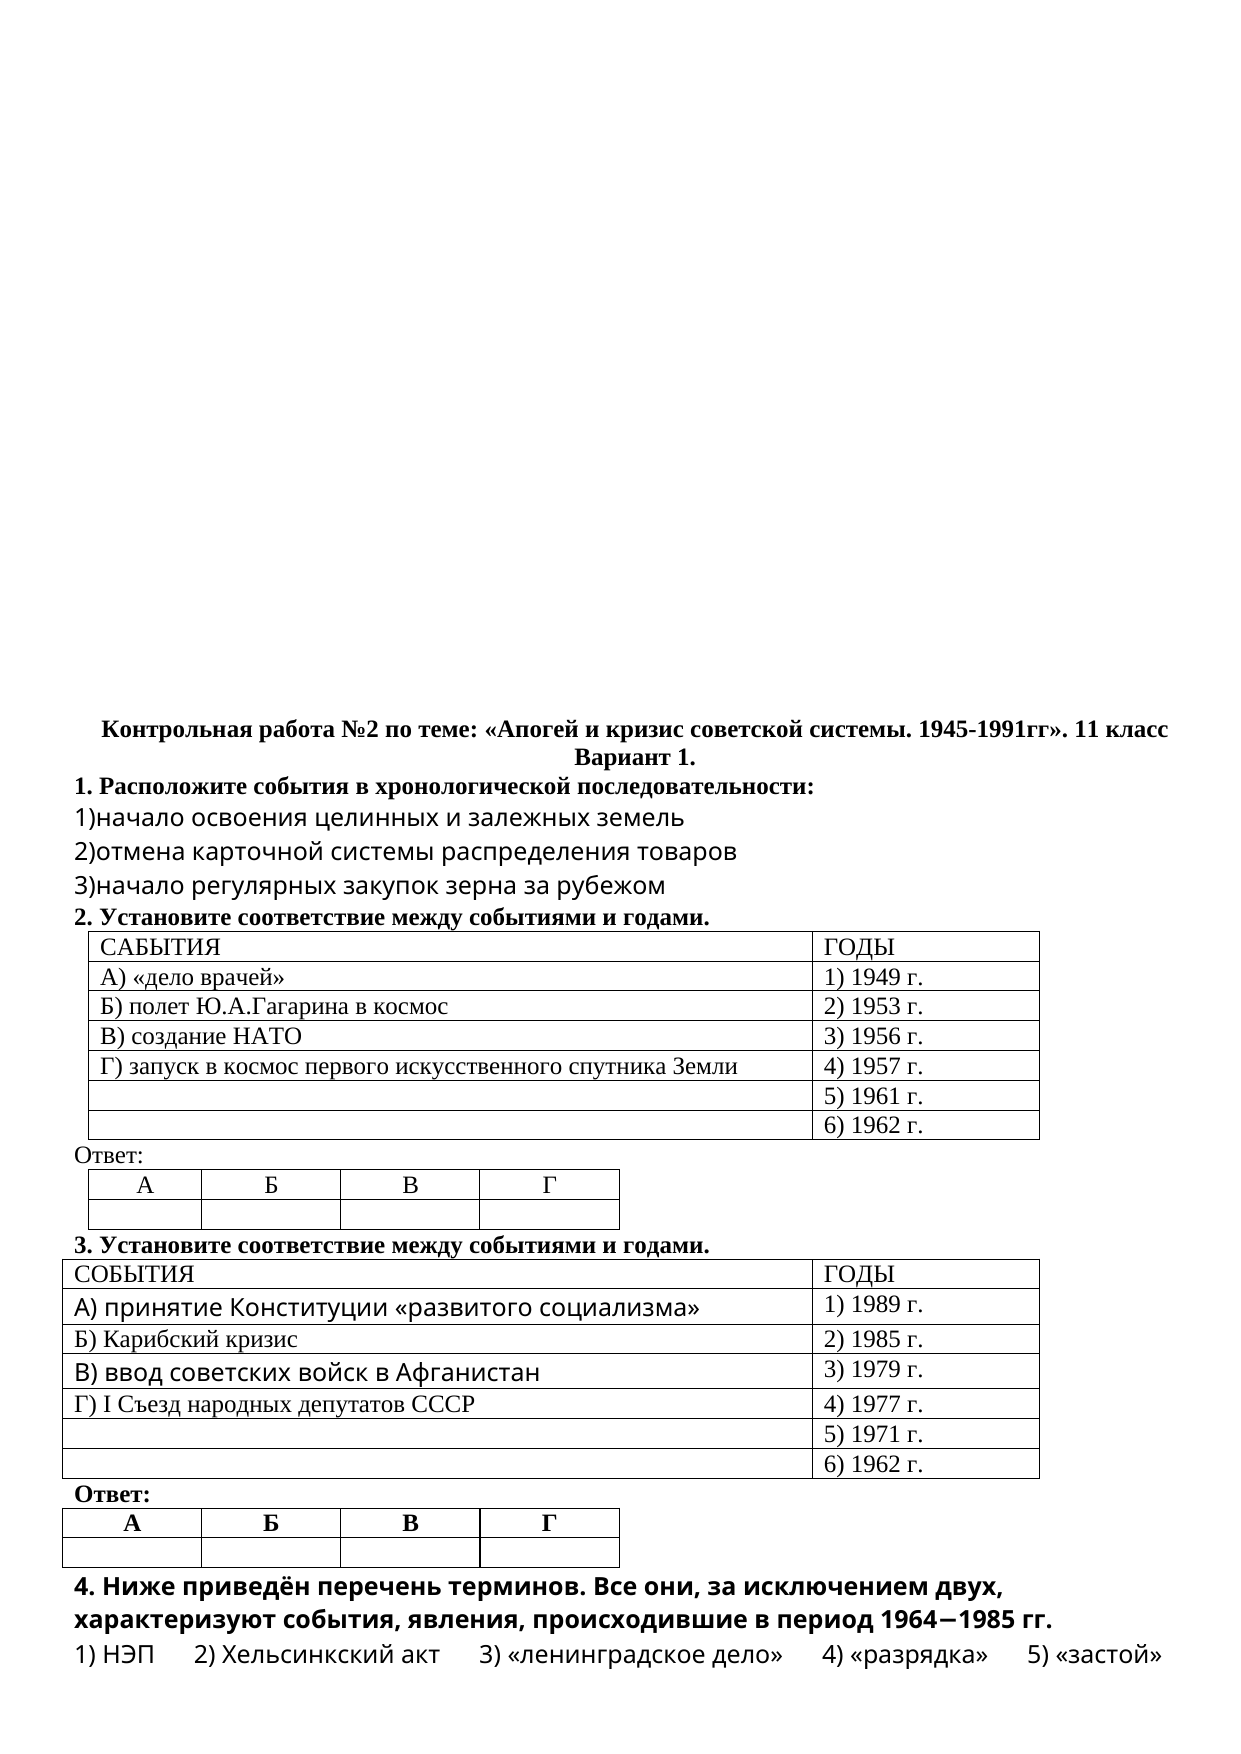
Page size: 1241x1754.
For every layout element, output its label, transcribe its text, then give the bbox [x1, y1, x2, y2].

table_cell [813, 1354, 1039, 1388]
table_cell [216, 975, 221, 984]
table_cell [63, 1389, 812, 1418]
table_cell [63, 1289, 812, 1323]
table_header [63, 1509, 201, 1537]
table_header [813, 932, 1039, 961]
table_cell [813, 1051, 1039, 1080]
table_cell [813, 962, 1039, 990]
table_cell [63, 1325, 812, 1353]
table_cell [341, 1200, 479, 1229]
text 1. Расположите события в хронологической последовательности: [74, 771, 1196, 800]
text 3. Установите соответствие между событиями и годами. [74, 1230, 1196, 1258]
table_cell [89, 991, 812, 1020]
text Контрольная работа №2 по теме: «Апогей и кризис советской системы. 1945-1991гг». 11 класс [74, 714, 1196, 742]
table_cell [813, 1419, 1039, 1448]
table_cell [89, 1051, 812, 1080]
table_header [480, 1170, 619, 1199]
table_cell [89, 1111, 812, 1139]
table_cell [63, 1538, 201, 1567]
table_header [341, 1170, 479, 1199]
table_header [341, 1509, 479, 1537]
text 1) НЭП 2) Хельсинкский акт 3) «ленинградское дело» 4) «разрядка» 5) «застой» [74, 1636, 1196, 1670]
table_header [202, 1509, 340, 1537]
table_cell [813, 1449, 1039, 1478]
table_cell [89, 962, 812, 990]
text 1)начало освоения целинных и залежных земель [74, 800, 1196, 834]
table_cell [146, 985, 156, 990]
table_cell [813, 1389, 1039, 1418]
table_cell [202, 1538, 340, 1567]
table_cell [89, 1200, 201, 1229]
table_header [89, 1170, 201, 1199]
text 2)отмена карточной системы распределения товаров [74, 834, 1196, 868]
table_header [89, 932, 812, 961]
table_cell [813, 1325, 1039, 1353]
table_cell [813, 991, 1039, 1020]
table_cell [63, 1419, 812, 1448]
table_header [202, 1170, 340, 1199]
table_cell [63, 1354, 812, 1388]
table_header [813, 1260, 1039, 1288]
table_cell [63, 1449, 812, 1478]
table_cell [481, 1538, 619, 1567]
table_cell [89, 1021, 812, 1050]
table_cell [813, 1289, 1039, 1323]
text 4. Ниже приведён перечень терминов. Все они, за исключением двух, характеризуют события, явления, происходившие в период 1964−1985 гг. [74, 1568, 1196, 1636]
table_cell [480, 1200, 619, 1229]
text 2. Установите соответствие между событиями и годами. [74, 902, 1196, 931]
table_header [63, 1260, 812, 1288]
text Вариант 1. [74, 742, 1196, 771]
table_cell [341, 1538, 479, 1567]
text Ответ: [74, 1140, 1196, 1169]
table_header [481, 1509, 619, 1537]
text Ответ: [74, 1479, 1196, 1507]
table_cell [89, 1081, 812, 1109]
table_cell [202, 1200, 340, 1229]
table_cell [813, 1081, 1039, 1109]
text 3)начало регулярных закупок зерна за рубежом [74, 868, 1196, 902]
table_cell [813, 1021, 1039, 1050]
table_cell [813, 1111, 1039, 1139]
